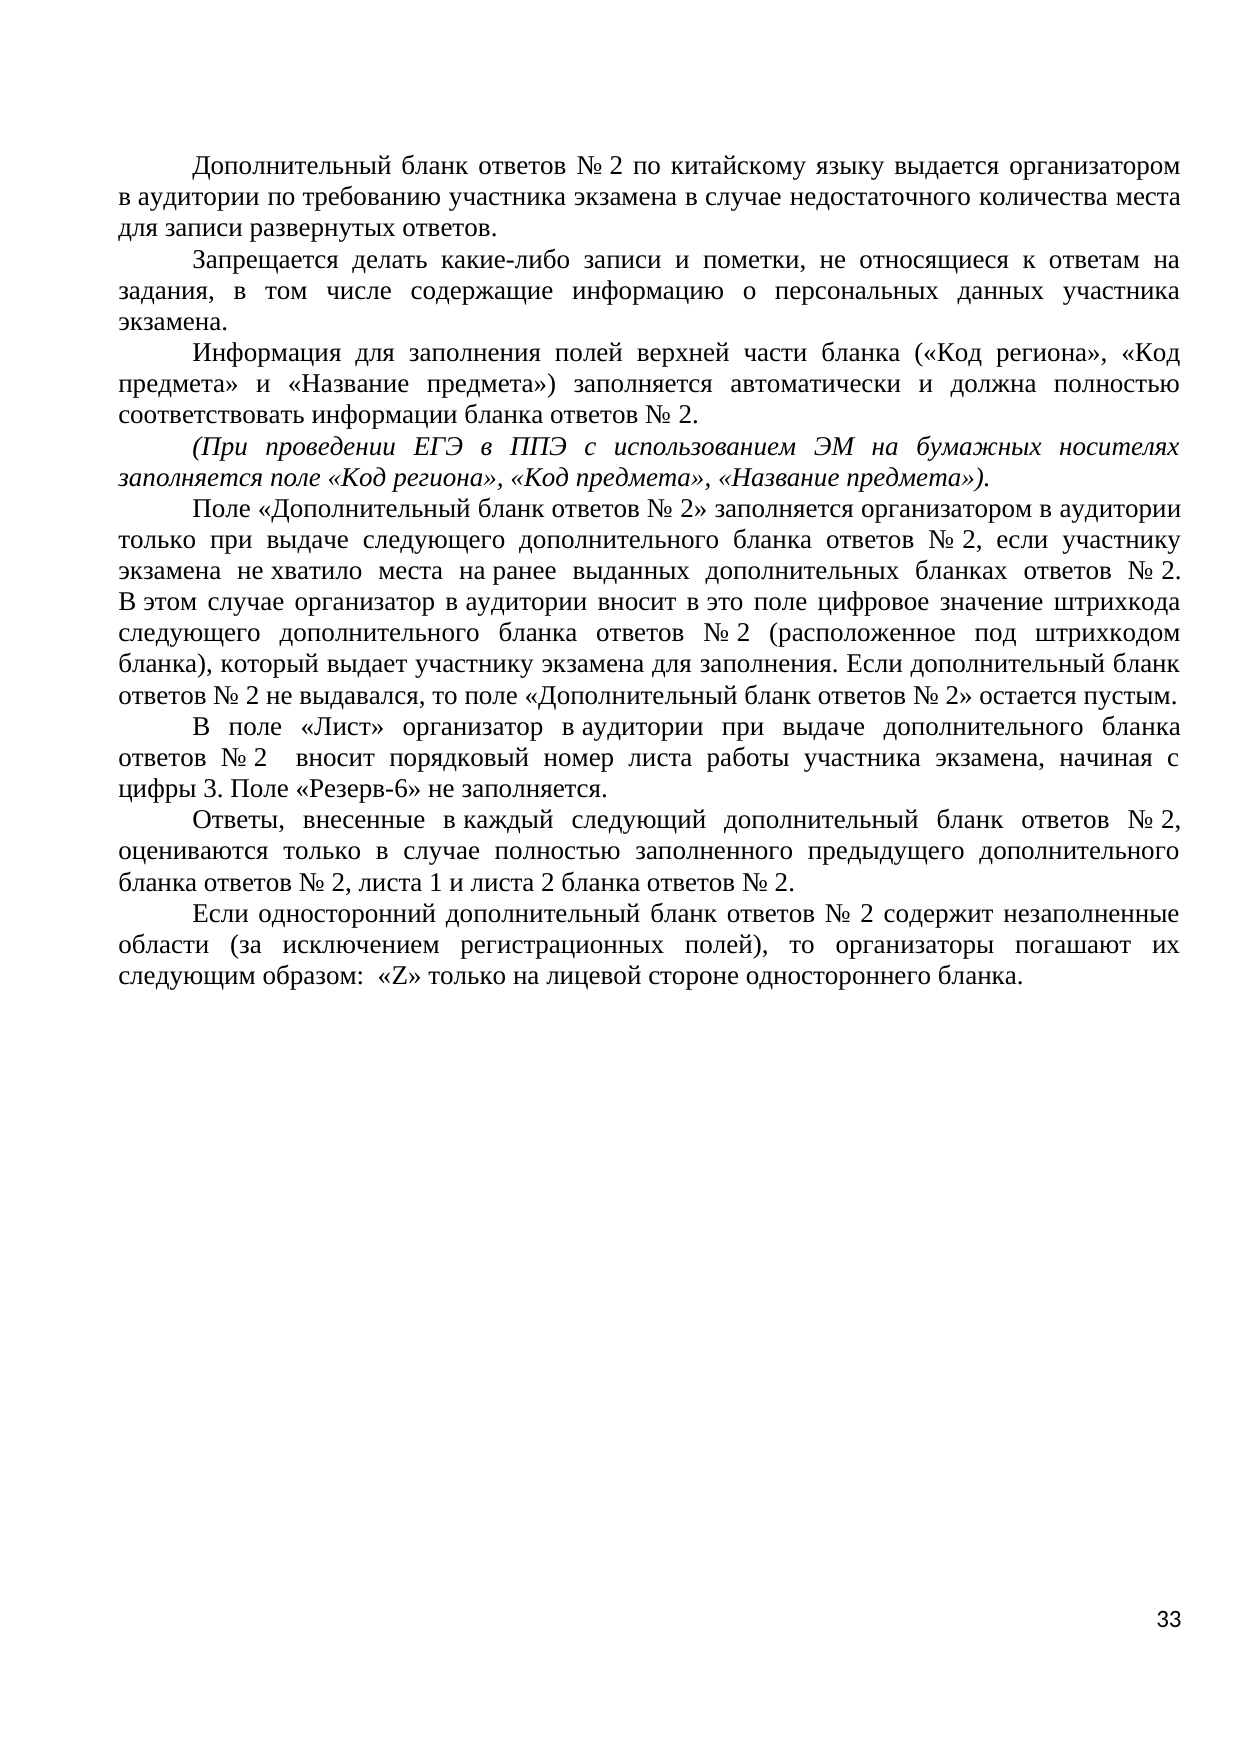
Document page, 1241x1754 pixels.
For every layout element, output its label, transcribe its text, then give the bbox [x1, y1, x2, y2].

text Ответы, внесенные в каждый следующий дополнительный бланк ответов № 2, оцениваются только в случае полностью заполненного предыдущего дополнительного бланка ответов № 2, листа 1 и листа 2 бланка ответов № 2. [118, 803, 1181, 897]
text (При проведении ЕГЭ в ППЭ с использованием ЭМ на бумажных носителях заполняется поле «Код региона», «Код предмета», «Название предмета»). [118, 429, 1181, 492]
text Если односторонний дополнительный бланк ответов № 2 содержит незаполненные области (за исключением регистрационных полей), то организаторы погашают их следующим образом: «Z» только на лицевой стороне одностороннего бланка. [118, 897, 1181, 990]
text Поле «Дополнительный бланк ответов № 2» заполняется организатором в аудитории только при выдаче следующего дополнительного бланка ответов № 2, если участнику экзамена не хватило места на ранее выданных дополнительных бланках ответов № 2. В этом случае организатор в аудитории вносит в это поле цифровое значение штрихкода следующего дополнительного бланка ответов № 2 (расположенное под штрихкодом бланка), который выдает участнику экзамена для заполнения. Если дополнительный бланк ответов № 2 не выдавался, то поле «Дополнительный бланк ответов № 2» остается пустым. [118, 492, 1181, 710]
text Дополнительный бланк ответов № 2 по китайскому языку выдается организатором в аудитории по требованию участника экзамена в случае недостаточного количества места для записи развернутых ответов. [118, 149, 1181, 243]
text Информация для заполнения полей верхней части бланка («Код региона», «Код предмета» и «Название предмета») заполняется автоматически и должна полностью соответствовать информации бланка ответов № 2. [118, 336, 1181, 429]
text Запрещается делать какие-либо записи и пометки, не относящиеся к ответам на задания, в том числе содержащие информацию о персональных данных участника экзамена. [118, 243, 1181, 336]
text В поле «Лист» организатор в аудитории при выдаче дополнительного бланка ответов № 2 вносит порядковый номер листа работы участника экзамена, начиная с цифры 3. Поле «Резерв-6» не заполняется. [118, 710, 1181, 803]
